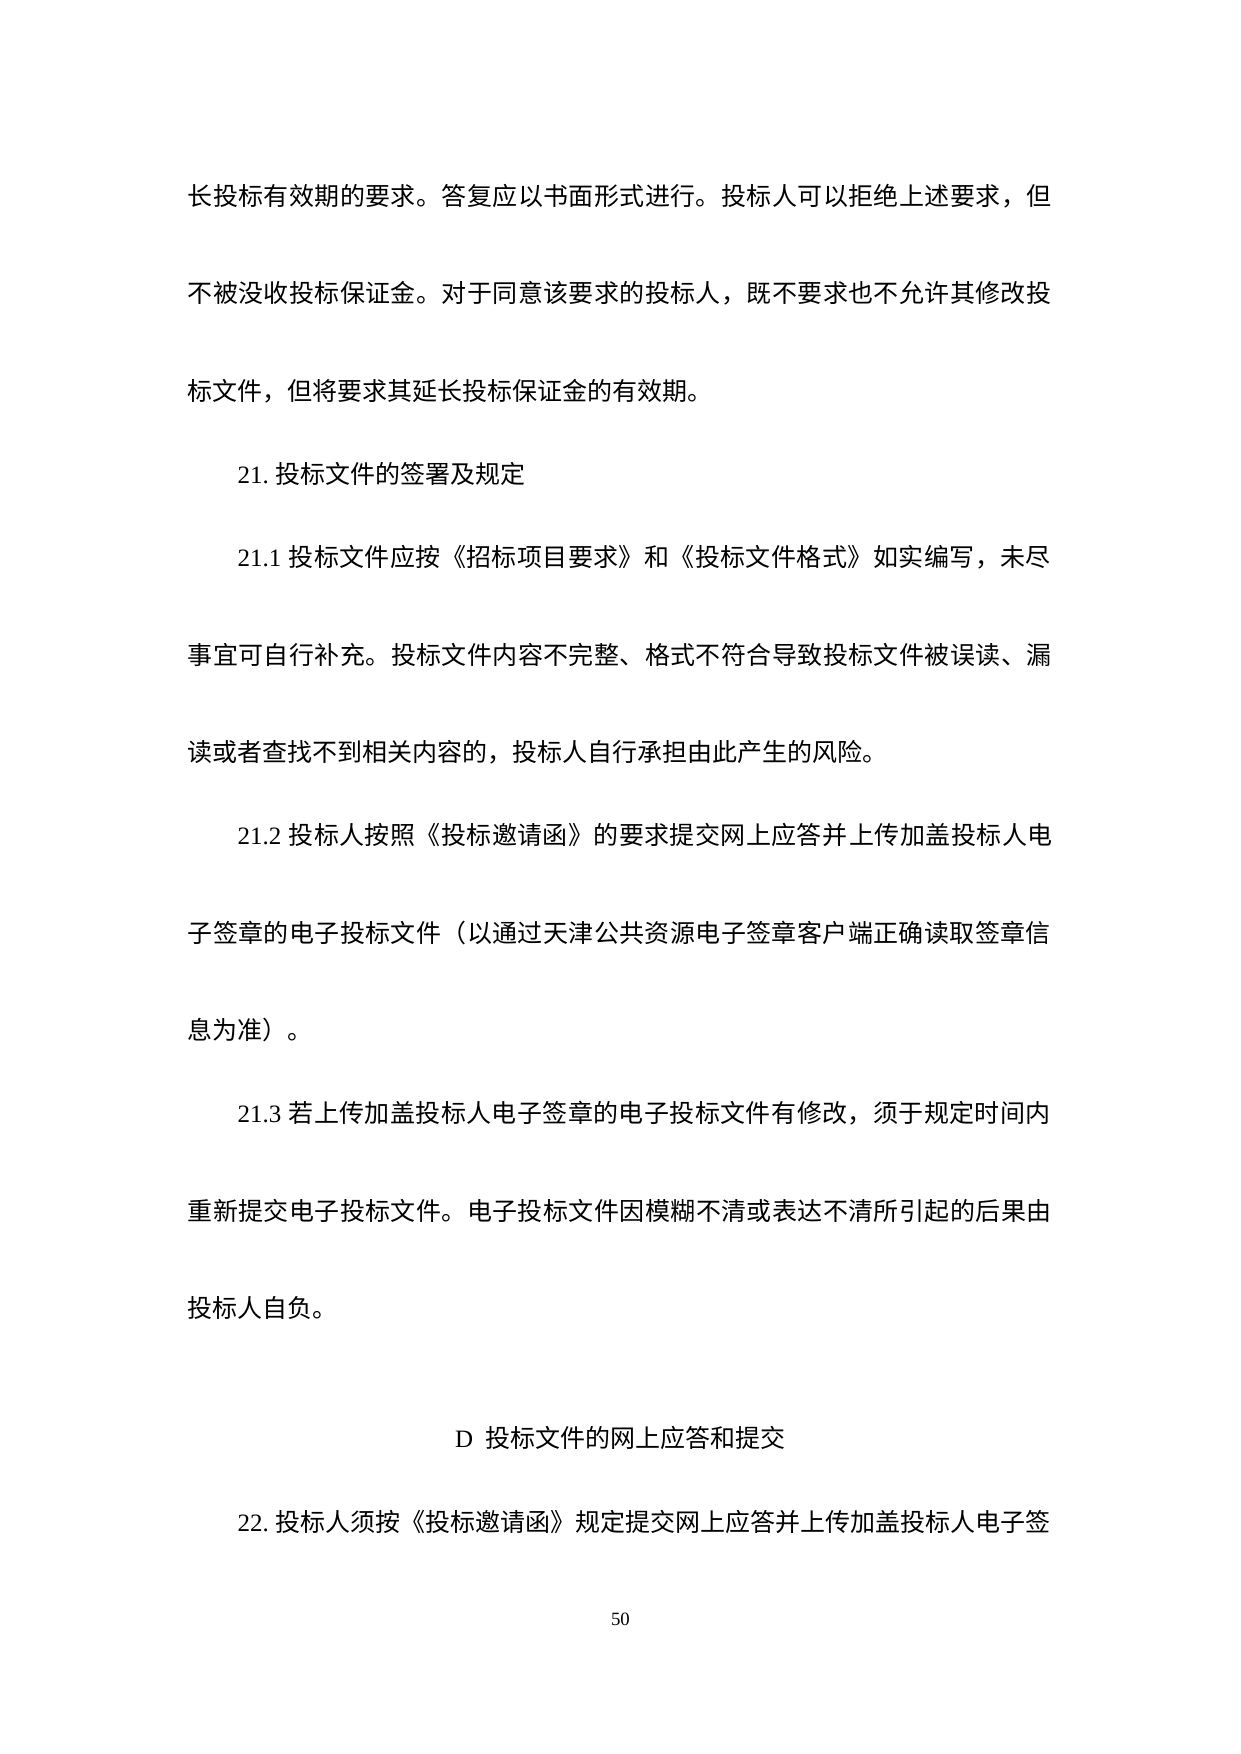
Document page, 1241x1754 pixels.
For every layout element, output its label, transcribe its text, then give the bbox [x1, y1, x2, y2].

text 21. 投标文件的签署及规定 [187, 440, 1053, 505]
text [187, 162, 1053, 422]
text D 投标文件的网上应答和提交 [187, 1404, 1053, 1469]
text 21.1 投标文件应按《招标项目要求》和《投标文件格式》如实编写，未尽事宜可自行补充。投标文件内容不完整、格式不符合导致投标文件被误读、漏读或者查找不到相关内容的，投标人自行承担由此产生的风险。 [187, 523, 1053, 783]
text 21.2 投标人按照《投标邀请函》的要求提交网上应答并上传加盖投标人电子签章的电子投标文件（以通过天津公共资源电子签章客户端正确读取签章信息为准）。 [187, 801, 1053, 1061]
text 21.3 若上传加盖投标人电子签章的电子投标文件有修改，须于规定时间内重新提交电子投标文件。电子投标文件因模糊不清或表达不清所引起的后果由投标人自负。 [187, 1079, 1053, 1339]
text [187, 1488, 1053, 1553]
